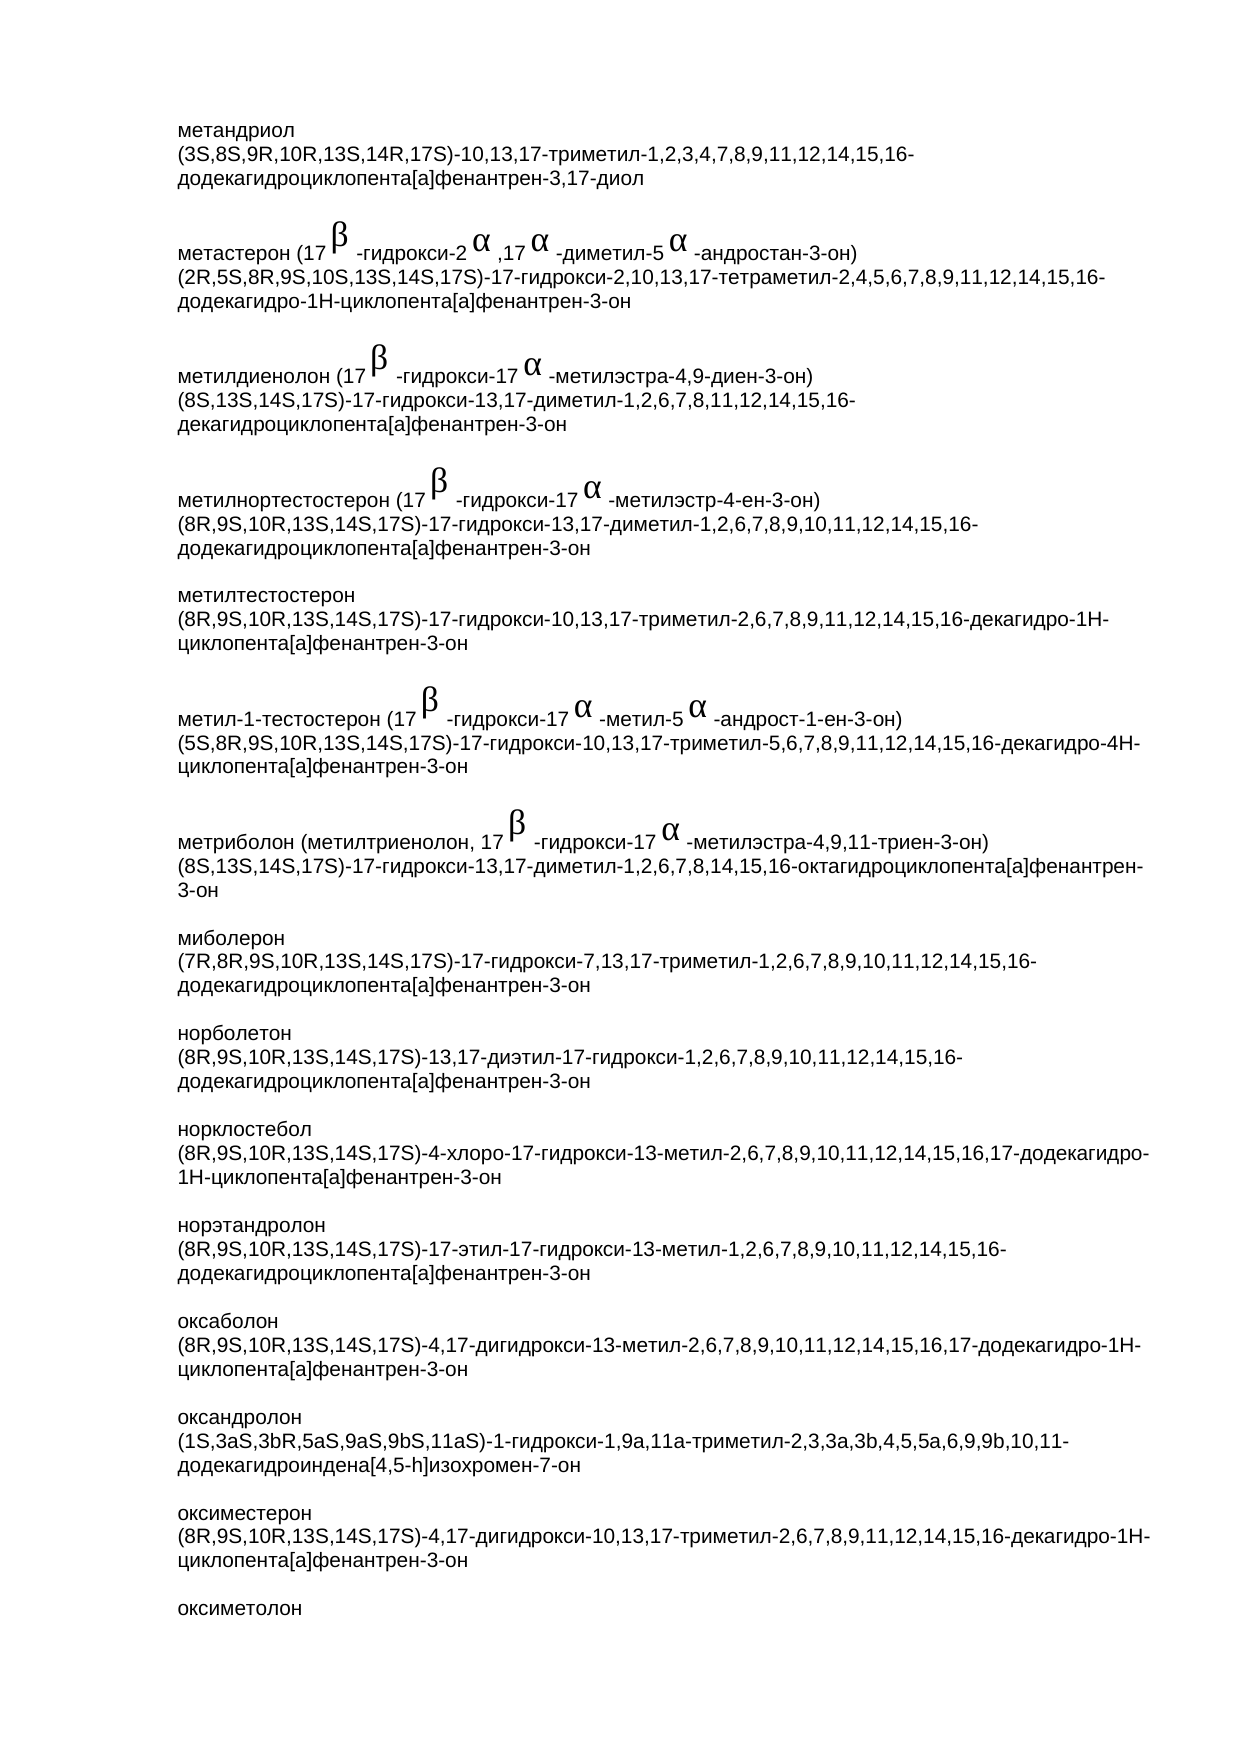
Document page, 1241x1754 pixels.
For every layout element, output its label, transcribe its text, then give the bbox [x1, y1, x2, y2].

text оксиметолон [177, 1596, 1152, 1620]
text метастерон (17-гидрокси-2,17-диметил-5-андростан-3-он) [177, 214, 1152, 265]
text метилтестостерон [177, 583, 1152, 607]
text (2R,5S,8R,9S,10S,13S,14S,17S)-17-гидрокси-2,10,13,17-тетраметил-2,4,5,6,7,8,9,11,12,14,15,16-додекагидро-1H-циклопента[a]фенантрен-3-он [177, 265, 1152, 313]
text (1S,3aS,3bR,5aS,9aS,9bS,11aS)-1-гидрокси-1,9a,11a-триметил-2,3,3a,3b,4,5,5a,6,9,9b,10,11-додекагидроиндена[4,5-h]изохромен-7-он [177, 1428, 1152, 1476]
text норболетон [177, 1021, 1152, 1045]
text (8R,9S,10R,13S,14S,17S)-17-гидрокси-10,13,17-триметил-2,6,7,8,9,11,12,14,15,16-декагидро-1H-циклопента[a]фенантрен-3-он [177, 607, 1152, 655]
text норэтандролон [177, 1213, 1152, 1237]
text оксандролон [177, 1404, 1152, 1428]
text оксиместерон [177, 1500, 1152, 1524]
text метилнортестостерон (17-гидрокси-17-метилэстр-4-ен-3-он) [177, 460, 1152, 511]
text метандриол [177, 118, 1152, 142]
text (8R,9S,10R,13S,14S,17S)-13,17-диэтил-17-гидрокси-1,2,6,7,8,9,10,11,12,14,15,16-додекагидроциклопента[a]фенантрен-3-он [177, 1045, 1152, 1093]
text (8R,9S,10R,13S,14S,17S)-4,17-дигидрокси-10,13,17-триметил-2,6,7,8,9,11,12,14,15,16-декагидро-1H-циклопента[a]фенантрен-3-он [177, 1524, 1152, 1572]
text (8R,9S,10R,13S,14S,17S)-4-хлоро-17-гидрокси-13-метил-2,6,7,8,9,10,11,12,14,15,16,17-додекагидро-1H-циклопента[a]фенантрен-3-он [177, 1141, 1152, 1189]
text (8S,13S,14S,17S)-17-гидрокси-13,17-диметил-1,2,6,7,8,11,12,14,15,16-декагидроциклопента[a]фенантрен-3-он [177, 388, 1152, 436]
text метил-1-тестостерон (17-гидрокси-17-метил-5-андрост-1-ен-3-он) [177, 679, 1152, 730]
text (8R,9S,10R,13S,14S,17S)-4,17-дигидрокси-13-метил-2,6,7,8,9,10,11,12,14,15,16,17-додекагидро-1H-циклопента[a]фенантрен-3-он [177, 1333, 1152, 1381]
text оксаболон [177, 1309, 1152, 1333]
text (8R,9S,10R,13S,14S,17S)-17-гидрокси-13,17-диметил-1,2,6,7,8,9,10,11,12,14,15,16-додекагидроциклопента[a]фенантрен-3-он [177, 511, 1152, 559]
text (3S,8S,9R,10R,13S,14R,17S)-10,13,17-триметил-1,2,3,4,7,8,9,11,12,14,15,16-додекагидроциклопента[a]фенантрен-3,17-диол [177, 142, 1152, 190]
text миболерон [177, 925, 1152, 949]
text (5S,8R,9S,10R,13S,14S,17S)-17-гидрокси-10,13,17-триметил-5,6,7,8,9,11,12,14,15,16-декагидро-4H-циклопента[a]фенантрен-3-он [177, 730, 1152, 778]
text (7R,8R,9S,10R,13S,14S,17S)-17-гидрокси-7,13,17-триметил-1,2,6,7,8,9,10,11,12,14,15,16-додекагидроциклопента[a]фенантрен-3-он [177, 949, 1152, 997]
text метилдиенолон (17-гидрокси-17-метилэстра-4,9-диен-3-он) [177, 337, 1152, 388]
text норклостебол [177, 1117, 1152, 1141]
text (8S,13S,14S,17S)-17-гидрокси-13,17-диметил-1,2,6,7,8,14,15,16-октагидроциклопента[a]фенантрен-3-он [177, 853, 1152, 901]
text метриболон (метилтриенолон, 17-гидрокси-17-метилэстра-4,9,11-триен-3-он) [177, 802, 1152, 853]
text (8R,9S,10R,13S,14S,17S)-17-этил-17-гидрокси-13-метил-1,2,6,7,8,9,10,11,12,14,15,16-додекагидроциклопента[a]фенантрен-3-он [177, 1237, 1152, 1285]
